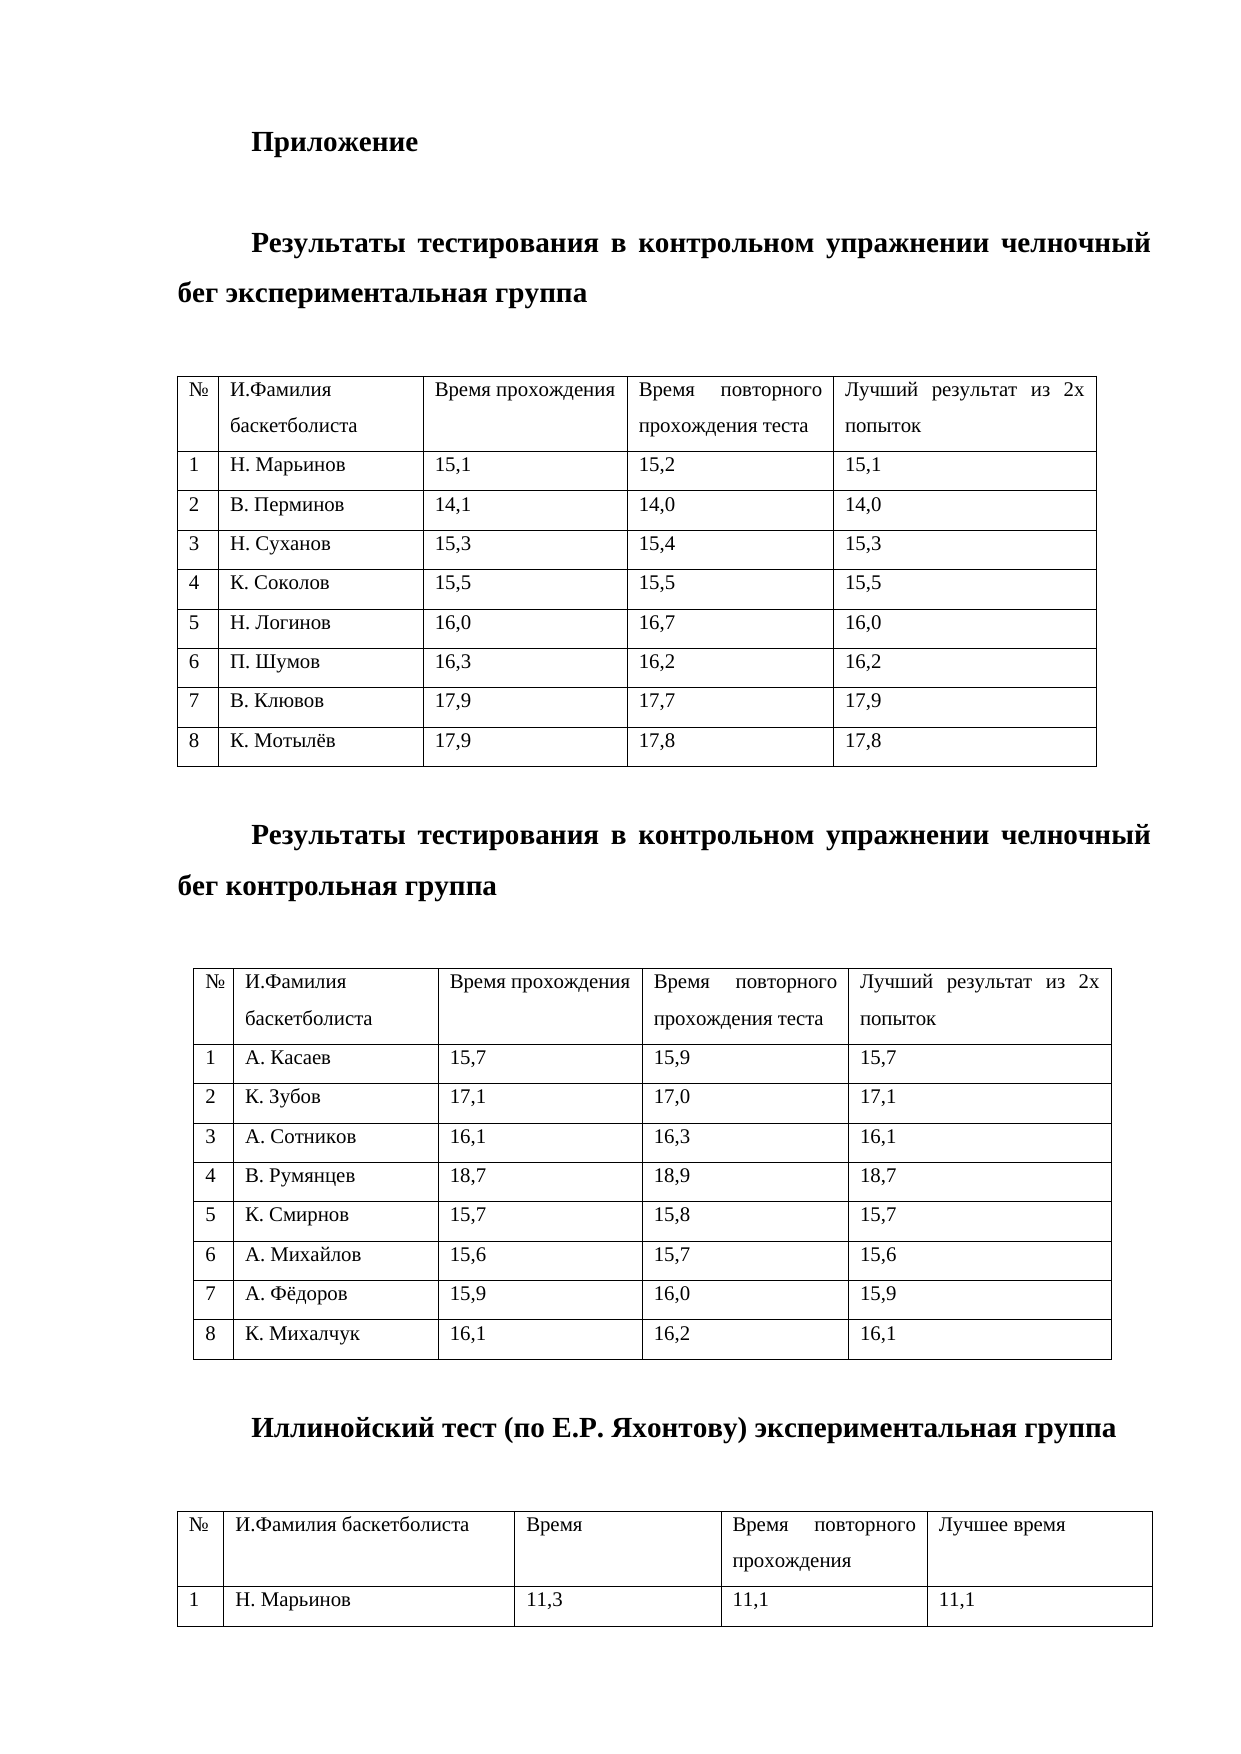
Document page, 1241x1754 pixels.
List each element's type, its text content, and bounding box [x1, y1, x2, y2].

table_cell 3 [194, 1124, 233, 1162]
table_header Время повторного прохождения теста [643, 969, 848, 1044]
table_cell 17,7 [628, 688, 833, 727]
table_cell 15,2 [628, 452, 833, 490]
table_cell 15,7 [643, 1242, 848, 1280]
table_header № [194, 969, 233, 1044]
table_cell 16,2 [834, 649, 1096, 687]
table_cell 15,6 [849, 1242, 1111, 1280]
table_header № [178, 1512, 223, 1586]
table_cell 16,1 [439, 1320, 642, 1359]
table_cell 14,1 [424, 491, 627, 530]
table_cell 4 [194, 1163, 233, 1201]
table_cell Н. Логинов [219, 610, 423, 648]
table_cell 1 [178, 1587, 223, 1626]
text Результаты тестирования в контрольном упражнении челночный бег экспериментальная группа [177, 225, 1152, 308]
table_cell 6 [194, 1242, 233, 1280]
table_cell 14,0 [628, 491, 833, 530]
table_header Время [515, 1512, 721, 1586]
table_cell 15,1 [424, 452, 627, 490]
table_cell 5 [178, 610, 218, 648]
table_cell Н. Суханов [219, 531, 423, 569]
table_cell 17,9 [424, 688, 627, 727]
table_cell А. Михайлов [234, 1242, 438, 1280]
table_cell 18,7 [849, 1163, 1111, 1201]
table_cell К. Зубов [234, 1084, 438, 1122]
table_cell 15,5 [628, 570, 833, 608]
table_cell П. Шумов [219, 649, 423, 687]
table_cell 15,7 [439, 1202, 642, 1241]
table_cell 16,1 [849, 1124, 1111, 1162]
table_cell 15,4 [628, 531, 833, 569]
table_cell 16,0 [643, 1281, 848, 1319]
table_header Время повторного прохождения [722, 1512, 927, 1586]
table_header И.Фамилия баскетболиста [219, 377, 423, 451]
table_cell 15,1 [834, 452, 1096, 490]
table_cell 17,8 [834, 728, 1096, 766]
text Иллинойский тест (по Е.Р. Яхонтову) экспериментальная группа [177, 1410, 1152, 1444]
table_cell А. Касаев [234, 1045, 438, 1083]
table_cell 1 [178, 452, 218, 490]
table_cell 17,1 [439, 1084, 642, 1122]
table_cell 14,0 [834, 491, 1096, 530]
table_cell 7 [194, 1281, 233, 1319]
table_cell 11,1 [722, 1587, 927, 1626]
table_cell 15,3 [424, 531, 627, 569]
table_cell К. Михалчук [234, 1320, 438, 1359]
table_header Время повторного прохождения теста [628, 377, 833, 451]
table_cell 17,9 [834, 688, 1096, 727]
table_cell 16,7 [628, 610, 833, 648]
table_header Время прохождения [424, 377, 627, 451]
table_cell 17,9 [424, 728, 627, 766]
table_cell 16,2 [643, 1320, 848, 1359]
table_cell В. Перминов [219, 491, 423, 530]
table_header Лучшее время [928, 1512, 1152, 1586]
table_cell 16,3 [643, 1124, 848, 1162]
table_header Лучший результат из 2х попыток [849, 969, 1111, 1044]
table_cell 15,5 [424, 570, 627, 608]
table_cell К. Смирнов [234, 1202, 438, 1241]
table_cell 17,1 [849, 1084, 1111, 1122]
table_cell 3 [178, 531, 218, 569]
text Результаты тестирования в контрольном упражнении челночный бег контрольная группа [177, 817, 1152, 901]
table_cell 18,7 [439, 1163, 642, 1201]
table_cell 6 [178, 649, 218, 687]
table_cell 15,9 [643, 1045, 848, 1083]
table_cell К. Соколов [219, 570, 423, 608]
table_cell 8 [194, 1320, 233, 1359]
table_cell 15,7 [849, 1045, 1111, 1083]
table_cell 15,9 [439, 1281, 642, 1319]
table_cell 16,0 [424, 610, 627, 648]
table_cell 16,1 [849, 1320, 1111, 1359]
table_cell Н. Марьинов [219, 452, 423, 490]
table_cell 1 [194, 1045, 233, 1083]
table_header Время прохождения [439, 969, 642, 1044]
text Приложение [177, 124, 1152, 158]
table_cell 8 [178, 728, 218, 766]
table_cell 15,6 [439, 1242, 642, 1280]
table_cell 16,1 [439, 1124, 642, 1162]
table_header И.Фамилия баскетболиста [224, 1512, 514, 1586]
table_cell 4 [178, 570, 218, 608]
table_cell В. Румянцев [234, 1163, 438, 1201]
table_cell 15,3 [834, 531, 1096, 569]
table_cell 15,5 [834, 570, 1096, 608]
table_cell 15,7 [439, 1045, 642, 1083]
table_cell 11,3 [515, 1587, 721, 1626]
table_cell 11,1 [928, 1587, 1152, 1626]
table_cell 2 [194, 1084, 233, 1122]
table_cell К. Мотылёв [219, 728, 423, 766]
table_cell В. Клювов [219, 688, 423, 727]
table_cell 16,0 [834, 610, 1096, 648]
table_header № [178, 377, 218, 451]
table_cell 15,7 [849, 1202, 1111, 1241]
table_header Лучший результат из 2х попыток [834, 377, 1096, 451]
table_header И.Фамилия баскетболиста [234, 969, 438, 1044]
table_cell А. Сотников [234, 1124, 438, 1162]
table_cell 7 [178, 688, 218, 727]
table_cell 16,3 [424, 649, 627, 687]
table_cell 15,8 [643, 1202, 848, 1241]
table_cell 17,0 [643, 1084, 848, 1122]
table_cell 16,2 [628, 649, 833, 687]
table_cell Н. Марьинов [224, 1587, 514, 1626]
table_cell А. Фёдоров [234, 1281, 438, 1319]
table_cell 17,8 [628, 728, 833, 766]
table_cell 5 [194, 1202, 233, 1241]
table_cell 18,9 [643, 1163, 848, 1201]
table_cell 2 [178, 491, 218, 530]
table_cell 15,9 [849, 1281, 1111, 1319]
